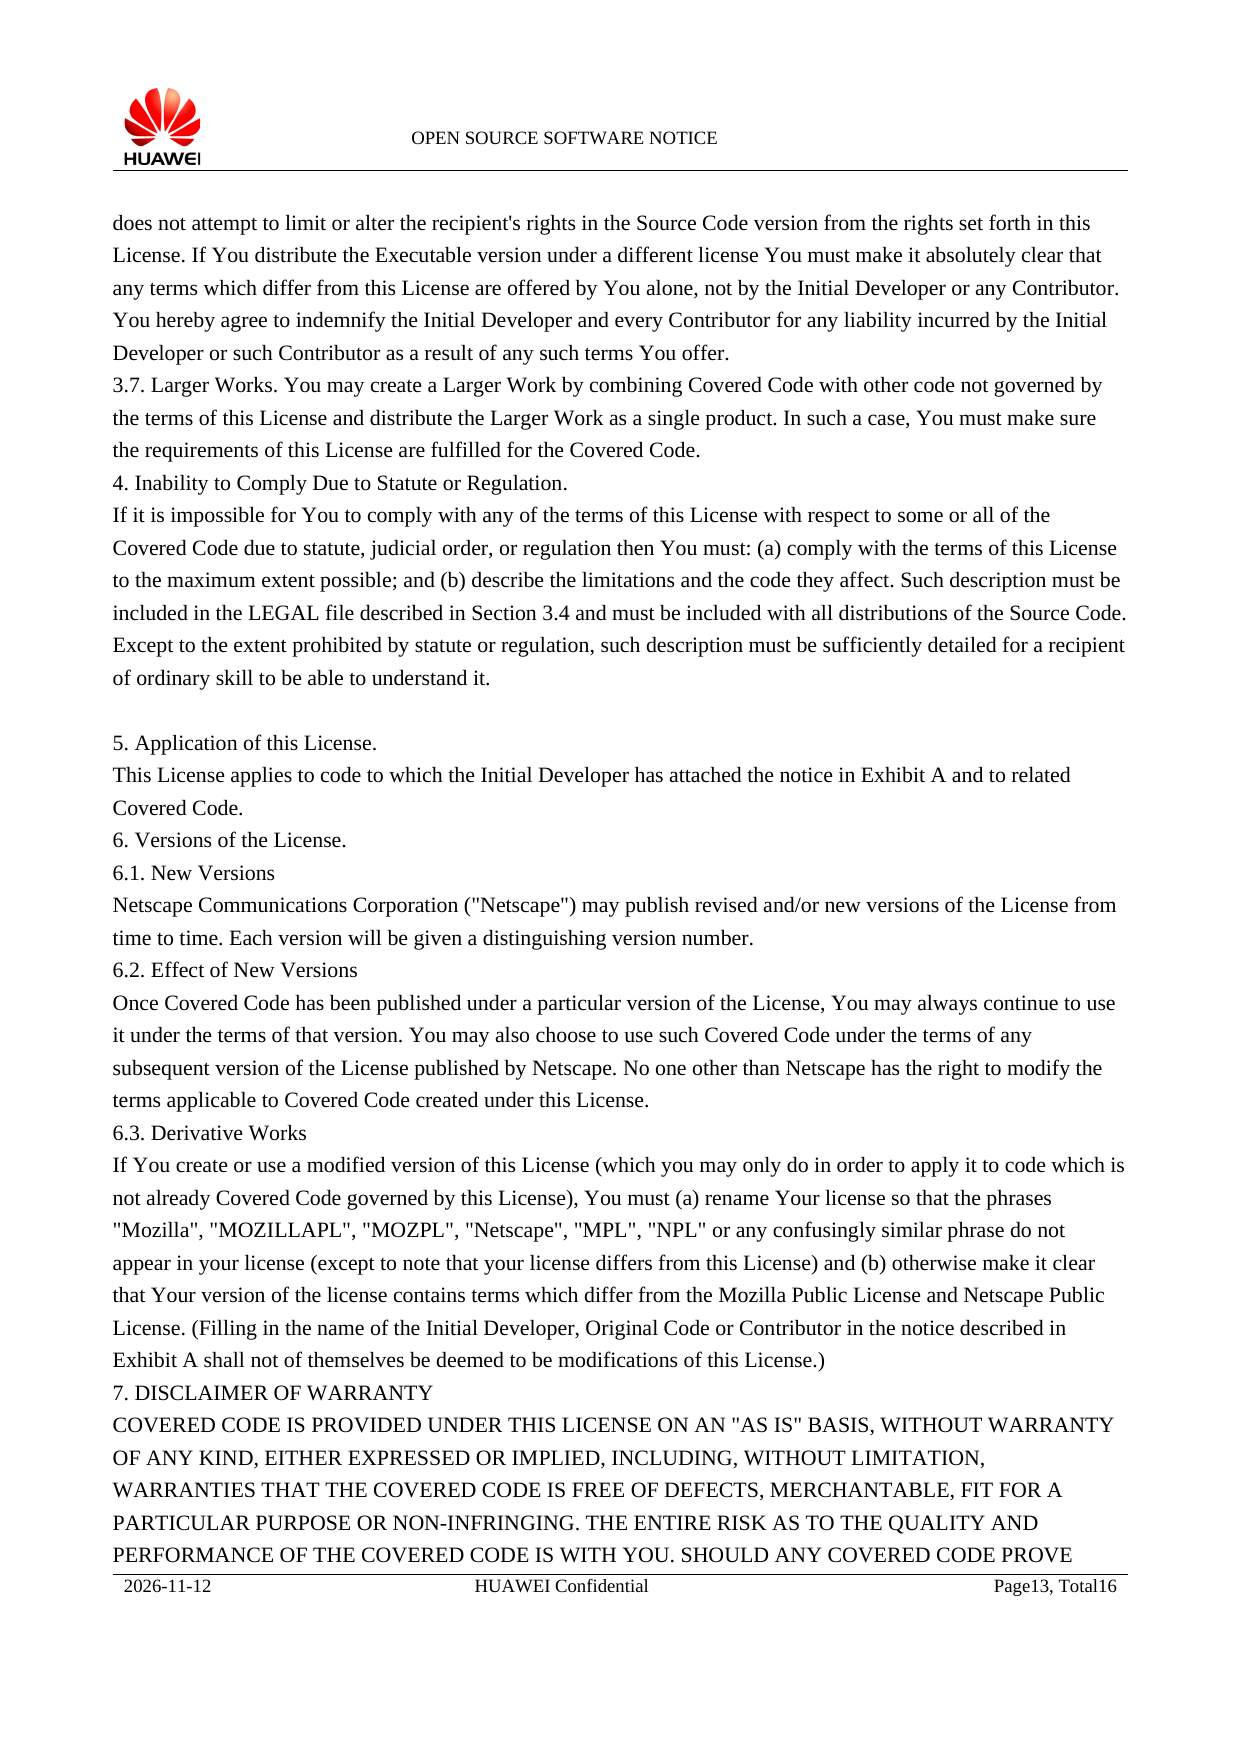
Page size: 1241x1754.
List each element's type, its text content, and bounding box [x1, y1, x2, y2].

picture [124, 88, 201, 165]
